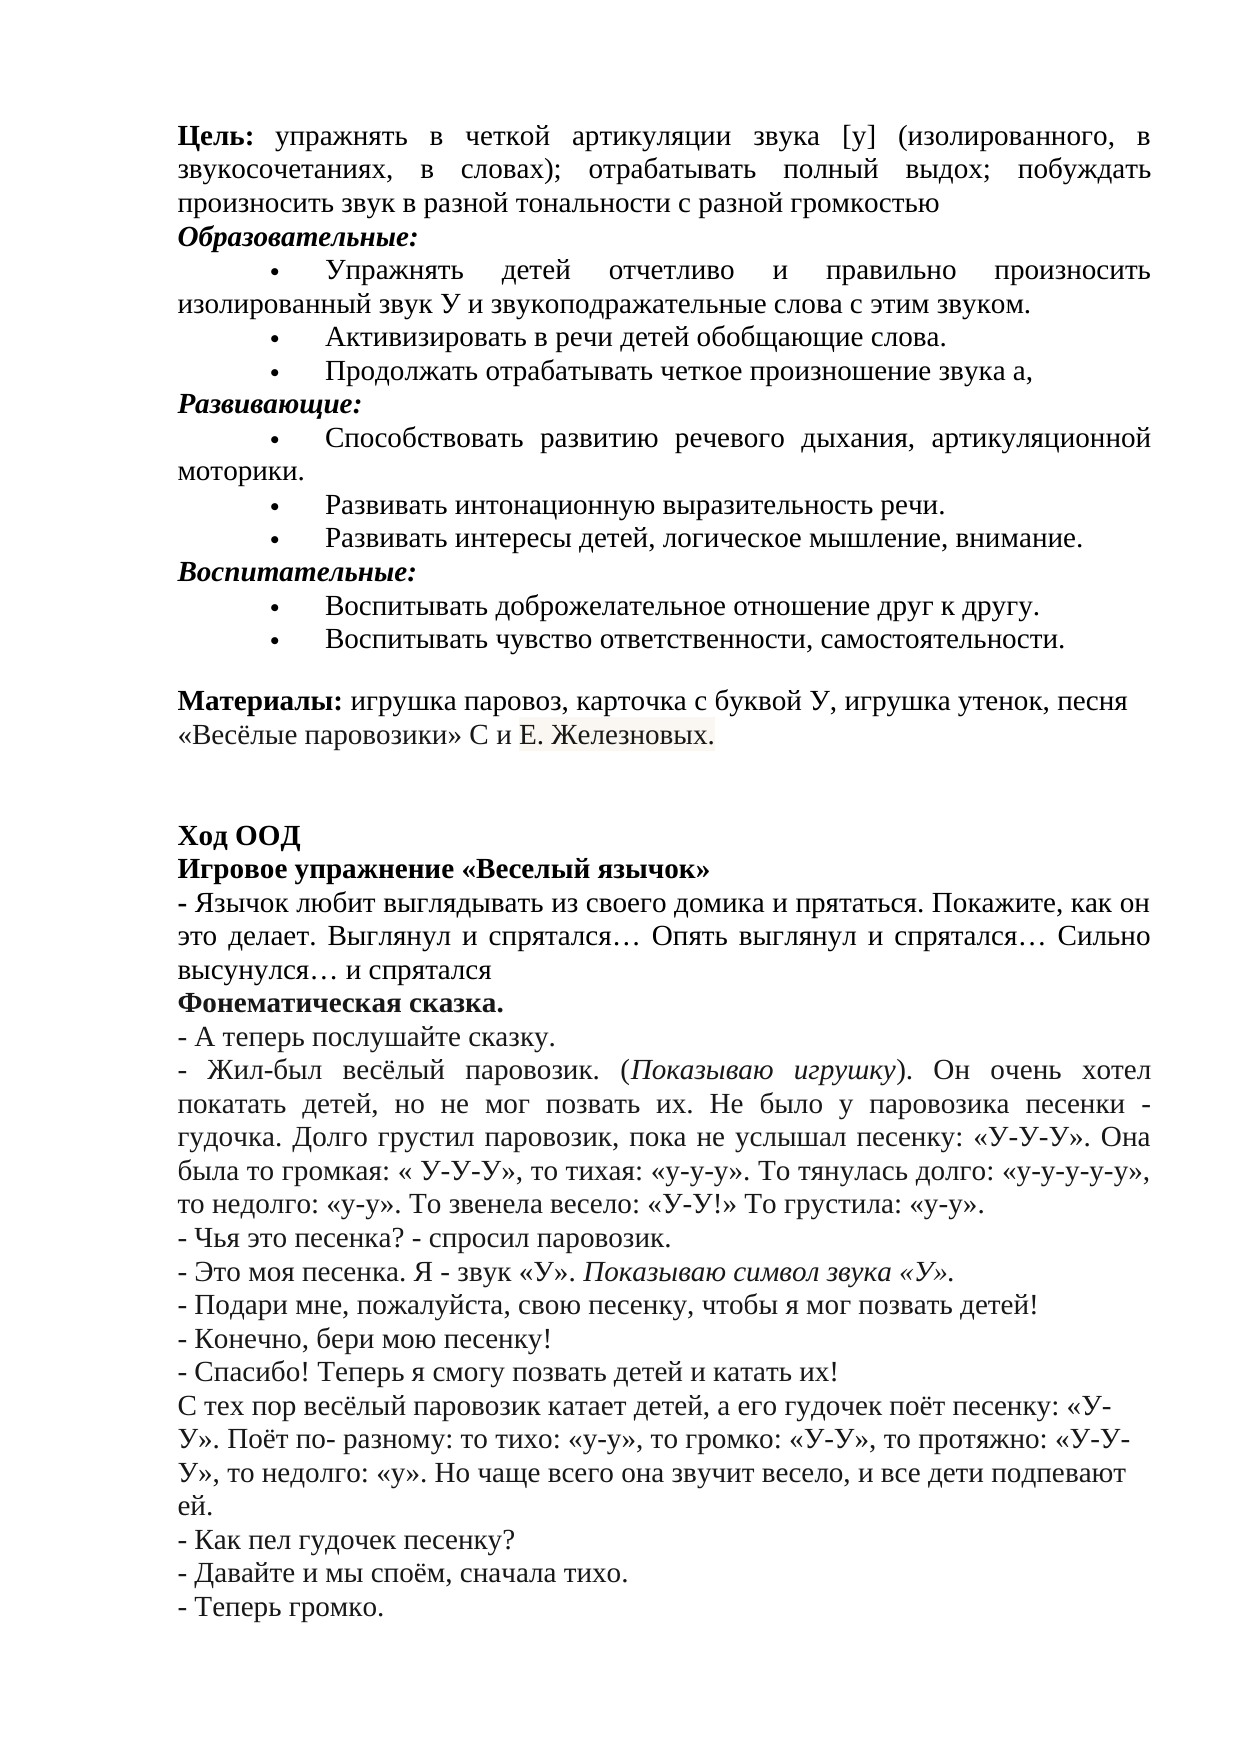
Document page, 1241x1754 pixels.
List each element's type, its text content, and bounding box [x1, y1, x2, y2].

text Фонематическая сказка. [177, 985, 1152, 1019]
text - Конечно, бери мою песенку! [177, 1321, 1152, 1354]
text Цель: упражнять в четкой артикуляции звука [у] (изолированного, в звукосочетаниях, в словах); отрабатывать полный выдох; побуждать произносить звук в разной тональности с разной громкостью [177, 118, 1152, 219]
text Ход ООД [177, 818, 1152, 851]
text - Чья это песенка? - спросил паровозик. [177, 1220, 1152, 1254]
list Продолжать отрабатывать четкое произношение звука а, [177, 353, 1152, 386]
list Активизировать в речи детей обобщающие слова. [177, 319, 1152, 353]
text - Это моя песенка. Я - звук «У». Показываю символ звука «У». [177, 1254, 1152, 1287]
text Игровое упражнение «Веселый язычок» [177, 851, 1152, 885]
list Развивать интонационную выразительность речи. [177, 487, 1152, 521]
text - Как пел гудочек песенку? [177, 1522, 1152, 1556]
list Упражнять детей отчетливо и правильно произносить изолированный звук У и звукоподражательные слова с этим звуком. [177, 252, 1152, 319]
text Развивающие: [177, 386, 1152, 420]
text - Спасибо! Теперь я смогу позвать детей и катать их! [177, 1354, 1152, 1388]
list Развивать интересы детей, логическое мышление, внимание. [177, 521, 1152, 554]
text - Давайте и мы споём, сначала тихо. [177, 1556, 1152, 1589]
text С тех пор весёлый паровозик катает детей, а его гудочек поёт песенку: «У-У». Поёт по- разному: то тихо: «у-у», то громко: «У-У», то протяжно: «У-У-У», то недолго: «у». Но чаще всего она звучит весело, и все дети подпевают ей. [177, 1388, 1152, 1522]
text Воспитательные: [177, 554, 1152, 588]
text - Язычок любит выглядывать из своего домика и прятаться. Покажите, как он это делает. Выглянул и спрятался… Опять выглянул и спрятался… Сильно высунулся… и спрятался [177, 885, 1152, 985]
text - Подари мне, пожалуйста, свою песенку, чтобы я мог позвать детей! [177, 1287, 1152, 1321]
text Образовательные: [177, 219, 1152, 252]
text - Теперь громко. [177, 1589, 1152, 1623]
text - Жил-был весёлый паровозик. (Показываю игрушку). Он очень хотел покатать детей, но не мог позвать их. Не было у паровозика песенки - гудочка. Долго грустил паровозик, пока не услышал песенку: «У-У-У». Она была то громкая: « У-У-У», то тихая: «у-у-у». То тянулась долго: «у-у-у-у-у», то недолго: «у-у». То звенела весело: «У-У!» То грустила: «у-у». [177, 1052, 1152, 1220]
list Воспитывать чувство ответственности, самостоятельности. [177, 621, 1152, 655]
text Материалы: игрушка паровоз, карточка с буквой У, игрушка утенок, песня «Весёлые паровозики» С и Е. Железновых. [177, 683, 1152, 751]
text - А теперь послушайте сказку. [177, 1019, 1152, 1052]
list Способствовать развитию речевого дыхания, артикуляционной моторики. [177, 420, 1152, 487]
list Воспитывать доброжелательное отношение друг к другу. [177, 588, 1152, 621]
